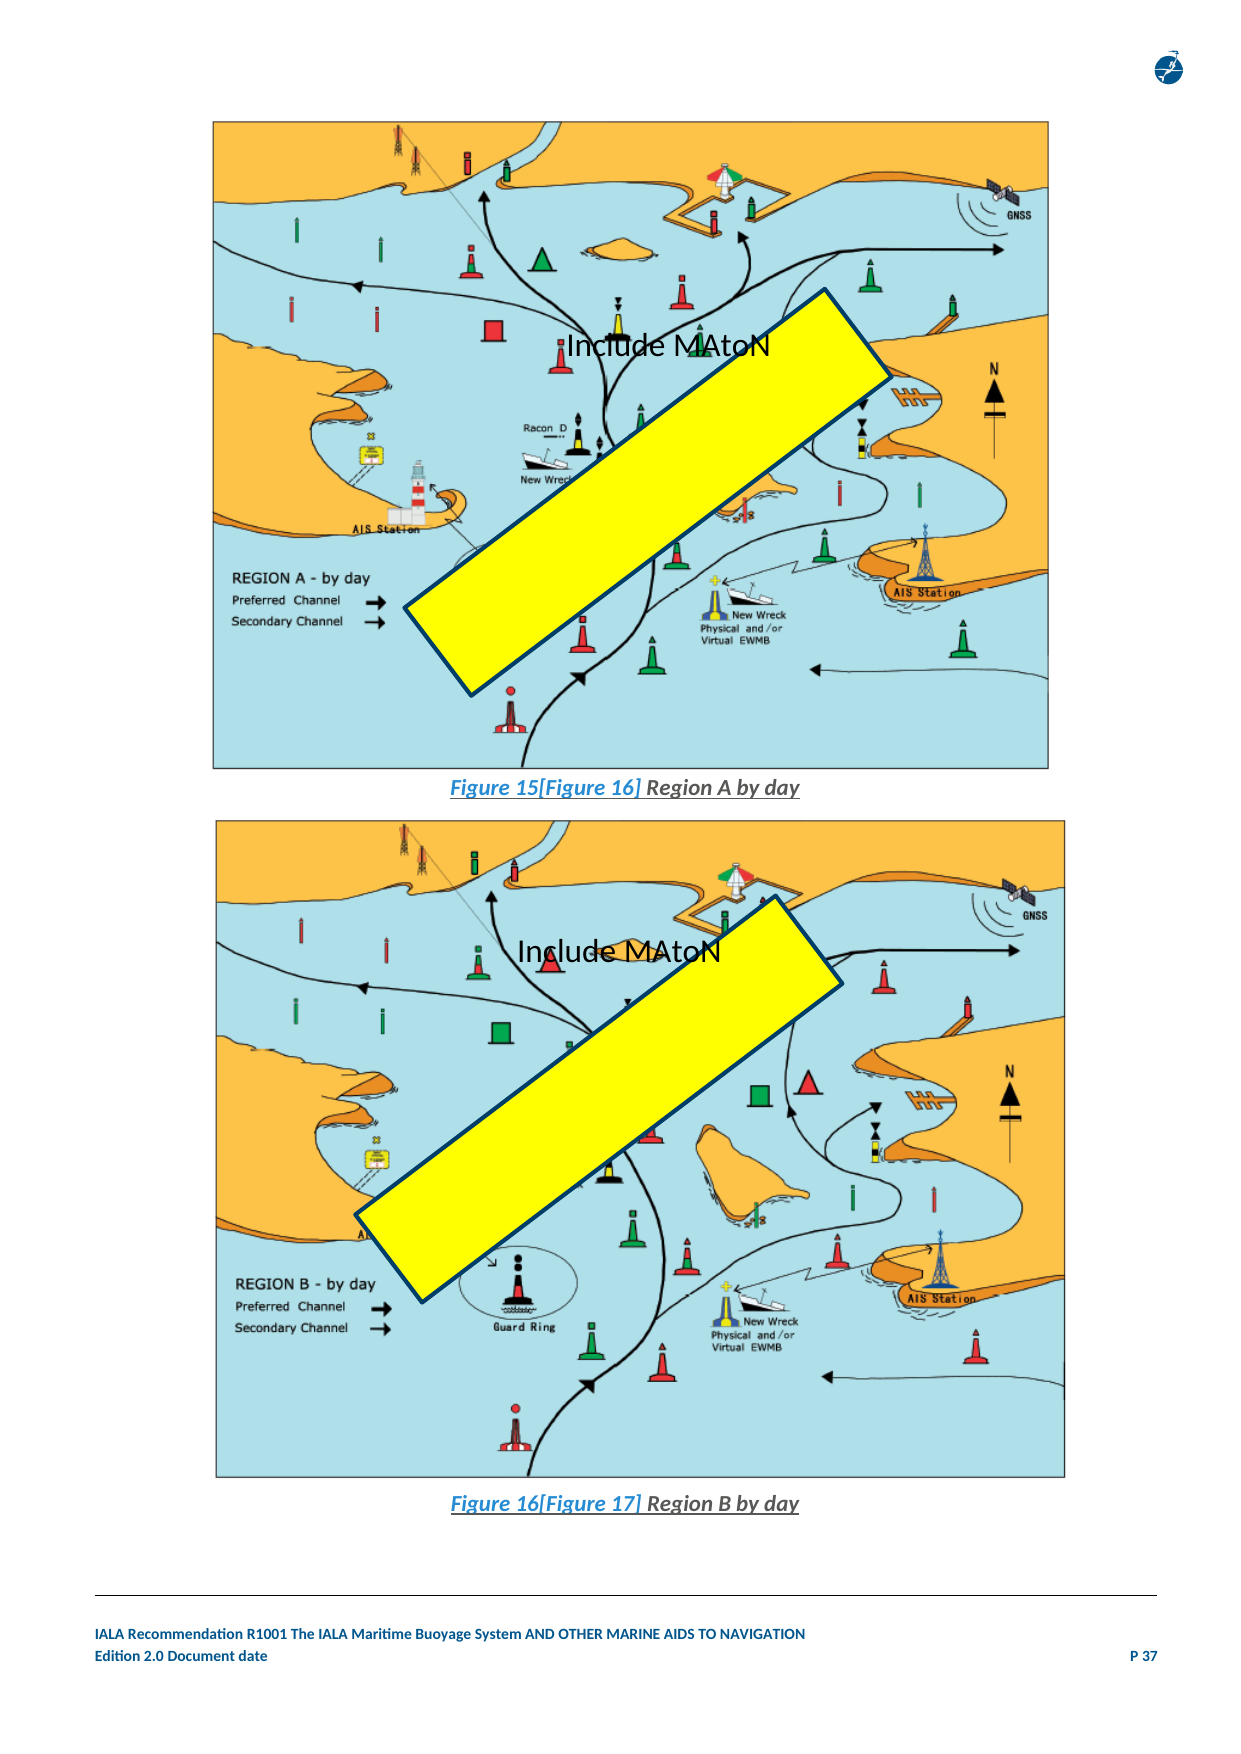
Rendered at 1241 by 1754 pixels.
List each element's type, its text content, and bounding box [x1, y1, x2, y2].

picture [206, 814, 1075, 1489]
picture [1123, 0, 1241, 119]
text Region B by day [94, 1489, 1157, 1517]
picture [196, 113, 1056, 774]
text Region A by day [94, 773, 1157, 802]
